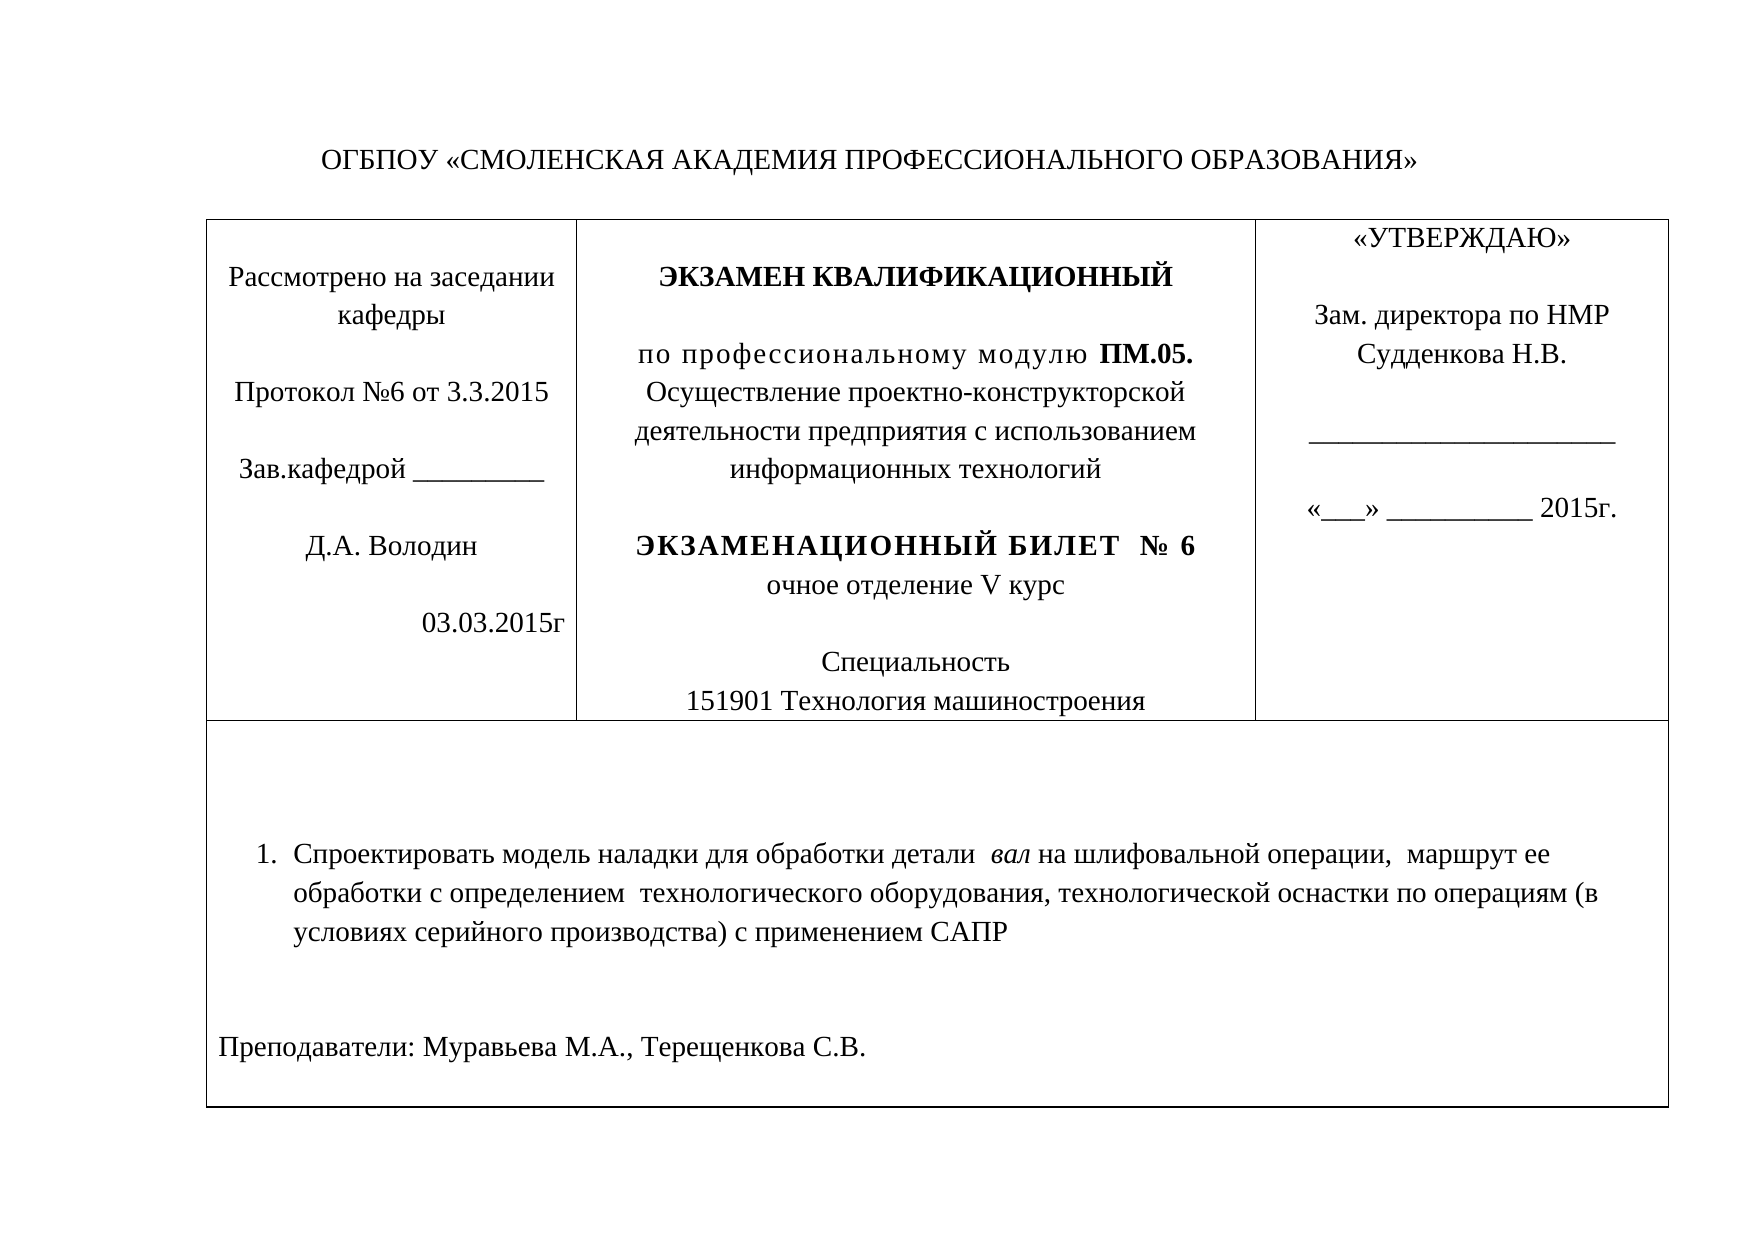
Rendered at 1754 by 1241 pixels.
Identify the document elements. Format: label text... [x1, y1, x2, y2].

table_header Рассмотрено на заседании кафедры Протокол №6 от 3.3.2015 Зав.кафедрой _________ Д.А. Володин 03.03.2015г [207, 220, 576, 720]
table_cell Спроектировать модель наладки для обработки детали вал на шлифовальной операции, маршрут ее обработки с определением технологического оборудования, технологической оснастки по операциям (в условиях серийного производства) с применением САПР Преподаватели: Муравьева М.А., Терещенкова С.В. [207, 721, 1668, 1106]
table_header «УТВЕРЖДАЮ» Зам. директора по НМР Судденкова Н.В. _____________________ «___» __________ 2015г. [1256, 220, 1668, 720]
table_header ЭКЗАМЕН КВАЛИФИКАЦИОННЫЙ по профессиональному модулю ПМ.05. Осуществление проектно-конструкторской деятельности предприятия с использованием информационных технологий ЭКЗАМЕНАЦИОННЫЙ БИЛЕТ № 6 очное отделение V курс Специальность 151901 Технология машиностроения [577, 220, 1255, 720]
text ОГБПОУ «СМОЛЕНСКАЯ АКАДЕМИЯ ПРОФЕССИОНАЛЬНОГО ОБРАЗОВАНИЯ» [118, 142, 1621, 176]
